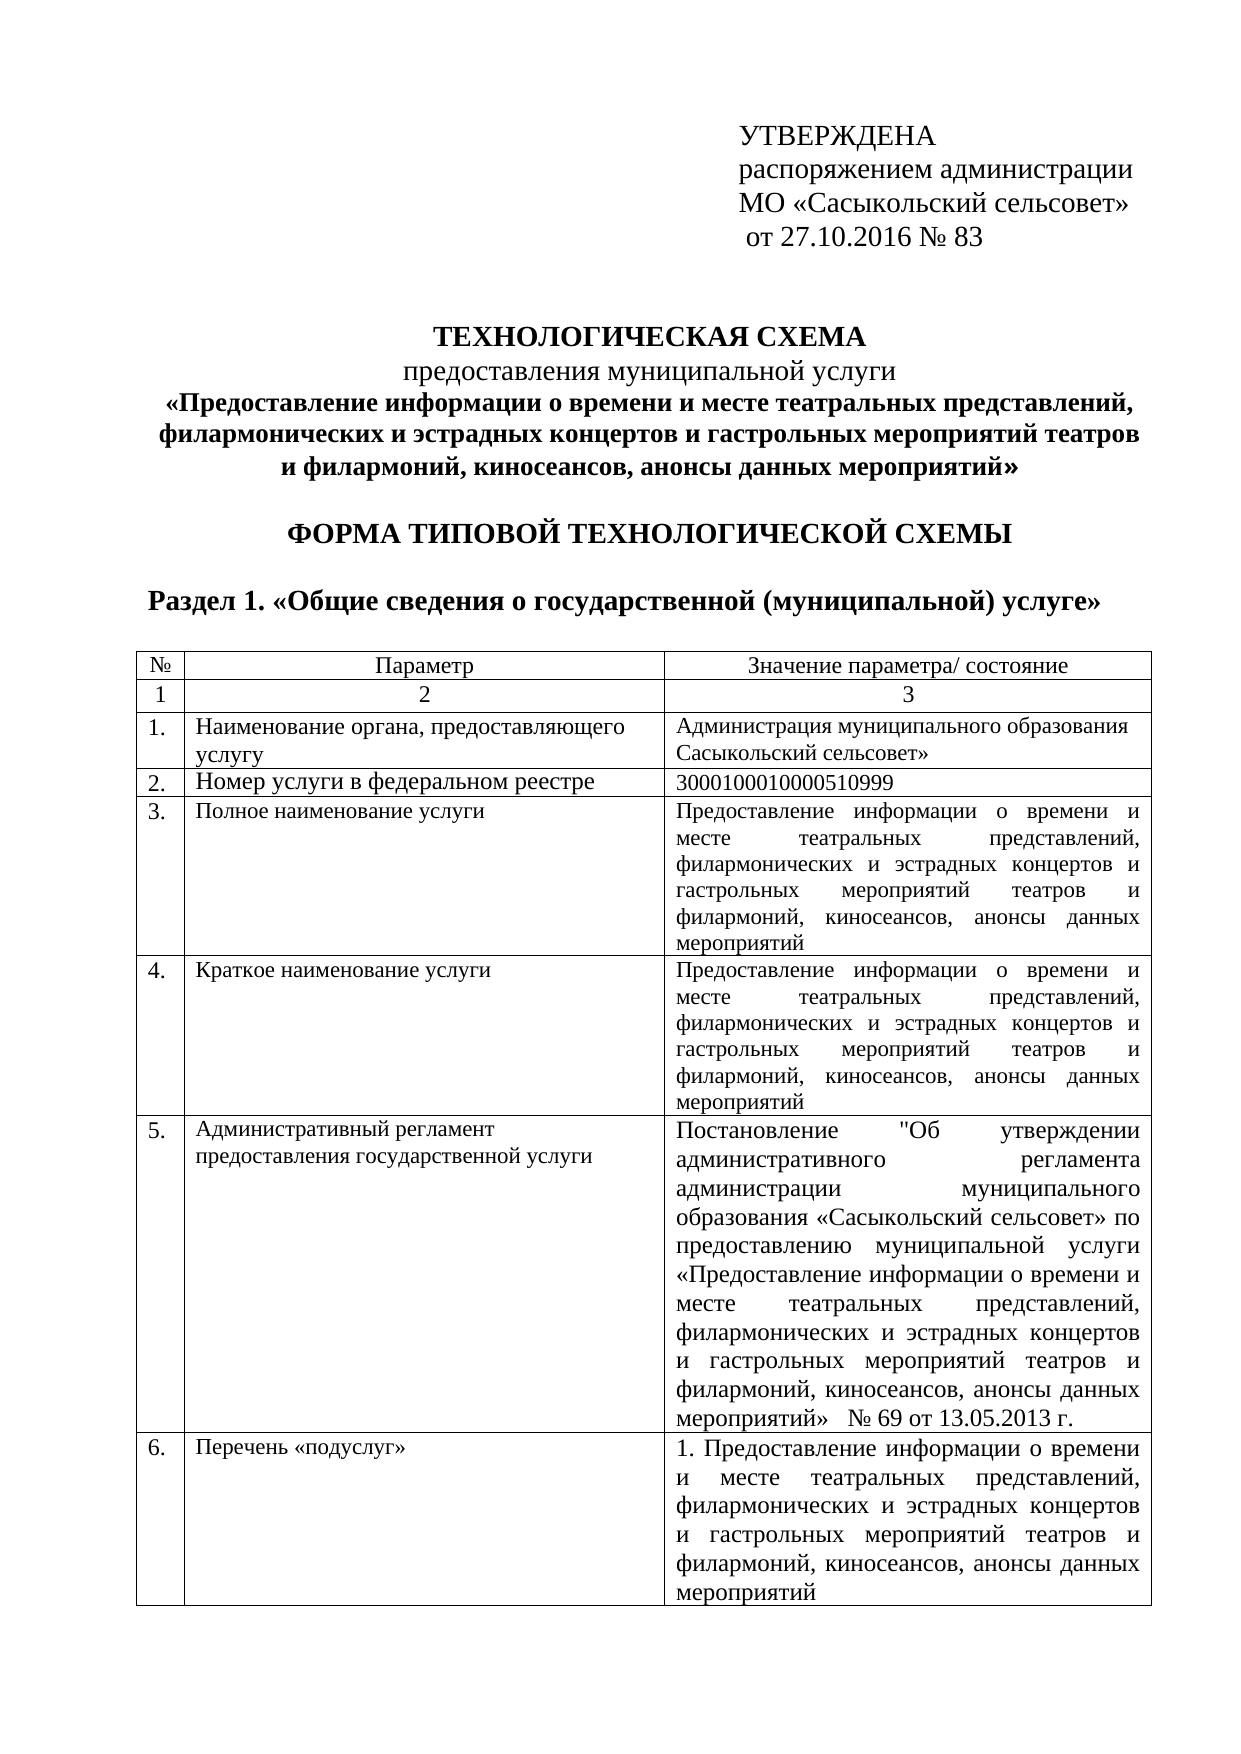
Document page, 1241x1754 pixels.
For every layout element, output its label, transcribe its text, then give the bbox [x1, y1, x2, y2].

table_cell 3000100010000510999 [665, 769, 1151, 796]
text «Предоставление информации о времени и месте театральных представлений, филармонических и эстрадных концертов и гастрольных мероприятий театров и филармоний, киносеансов, анонсы данных мероприятий» [148, 386, 1152, 483]
table_cell 2 [185, 680, 664, 712]
table_cell 1. Предоставление информации о времени и месте театральных представлений, филармонических и эстрадных концертов и гастрольных мероприятий театров и филармоний, киносеансов, анонсы данных мероприятий [665, 1433, 1151, 1605]
table_header Значение параметра/ состояние [665, 652, 1151, 679]
table_cell 1 [137, 680, 184, 712]
text ТЕХНОЛОГИЧЕСКАЯ СХЕМА [148, 319, 1152, 353]
table_cell Предоставление информации о времени и месте театральных представлений, филармонических и эстрадных концертов и гастрольных мероприятий театров и филармоний, киносеансов, анонсы данных мероприятий [665, 956, 1151, 1114]
table_cell 6. [137, 1433, 184, 1605]
table_cell 2. [137, 769, 184, 796]
text от 27.10.2016 № 83 [738, 219, 1181, 252]
text Раздел 1. «Общие сведения о государственной (муниципальной) услуге» [148, 583, 1152, 617]
table_cell Краткое наименование услуги [185, 956, 664, 1114]
table_cell 4. [137, 956, 184, 1114]
table_cell 3. [137, 797, 184, 955]
table_cell Перечень «подуслуг» [185, 1433, 664, 1605]
table_cell 3 [665, 680, 1151, 712]
text предоставления муниципальной услуги [148, 353, 1152, 386]
table_cell Администрация муниципального образования Сасыкольский сельсовет» [665, 713, 1151, 768]
table_cell Административный регламент предоставления государственной услуги [185, 1116, 664, 1432]
table_cell Постановление "Об утверждении административного регламента администрации муниципального образования «Сасыкольский сельсовет» по предоставлению муниципальной услуги «Предоставление информации о времени и месте театральных представлений, филармонических и эстрадных концертов и гастрольных мероприятий театров и филармоний, киносеансов, анонсы данных мероприятий» № 69 от 13.05.2013 г. [665, 1116, 1151, 1432]
table_header № [137, 652, 184, 679]
table_cell Наименование органа, предоставляющего услугу [185, 713, 664, 768]
table_header Параметр [185, 652, 664, 679]
text УТВЕРЖДЕНА [738, 118, 1152, 152]
text распоряжением администрации МО «Сасыкольский сельсовет» [738, 152, 1181, 219]
table_cell Предоставление информации о времени и месте театральных представлений, филармонических и эстрадных концертов и гастрольных мероприятий театров и филармоний, киносеансов, анонсы данных мероприятий [665, 797, 1151, 955]
table_cell Полное наименование услуги [185, 797, 664, 955]
text ФОРМА ТИПОВОЙ ТЕХНОЛОГИЧЕСКОЙ СХЕМЫ [148, 516, 1152, 550]
table_cell 1. [137, 713, 184, 768]
table_cell Номер услуги в федеральном реестре [185, 769, 664, 796]
table_cell 5. [137, 1116, 184, 1432]
